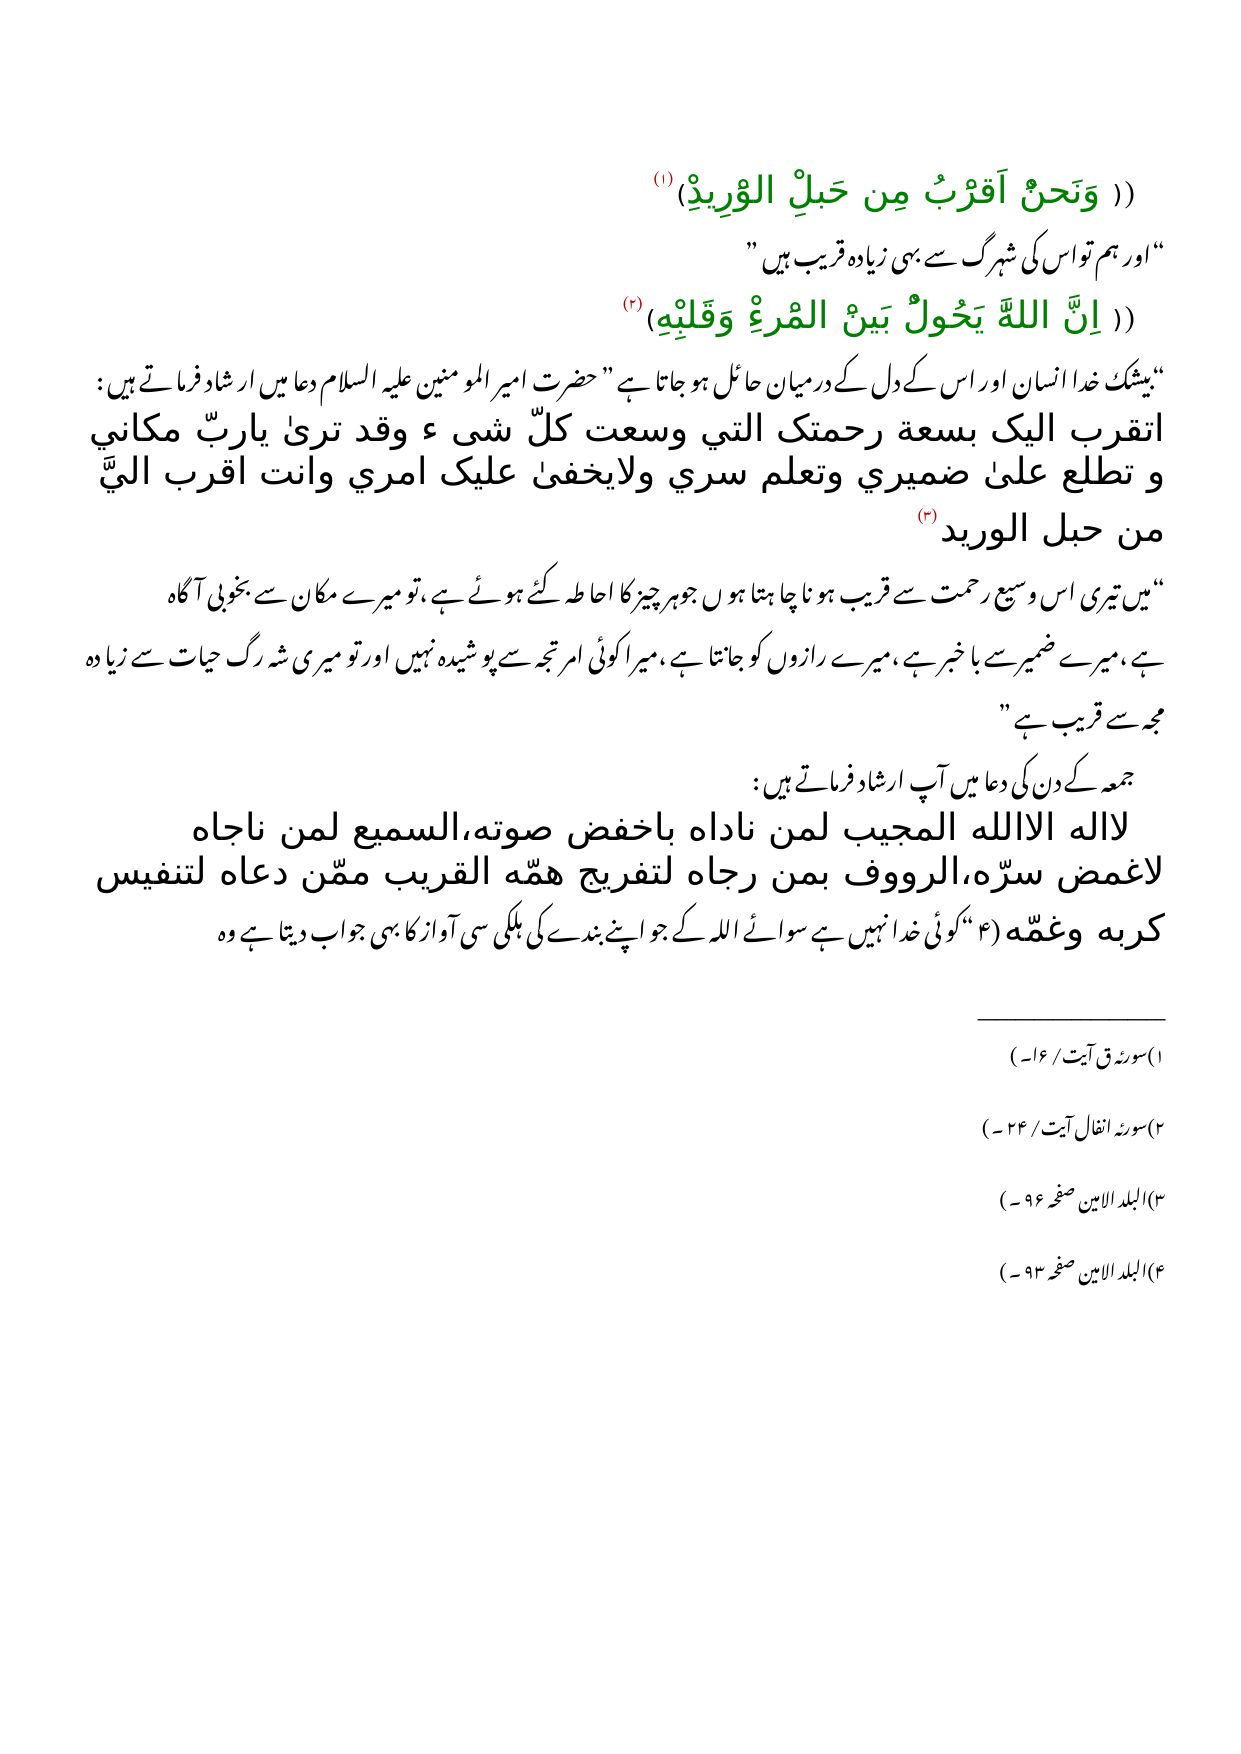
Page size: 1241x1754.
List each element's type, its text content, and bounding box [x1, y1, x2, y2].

text ( ( اِنَّ اللهَّٰ یَحُولُْ بَينَْ المَْرءِْ وَقَلبِْهِ) (٢) “بيشک خدا انسان اور اس کے دل کے درميان حا ئل ہو جاتا ہے ” حضرت امير المو منين عليہ السلام دعا ميں ار شاد فرما تے ہيں : اتقرب اليک بسعة رحمتک التي وسعت کلّ شی ء وقد تریٰ یاربّ مکاني و تطلع علیٰ ضميري وتعلم سري ولایخفیٰ عليک امري وانت اقرب اليَّ من حبل الورید (٣) “ميں تيری اس وسيع رحمت سے قریب ہو نا چا ہتا ہو ں جوہر چيز کا احا طہ کئے ہو ئے ہے ،تو ميرے مکان سے بخوبی آگاہ ہے ،ميرے ضميرسے با خبر ہے ،ميرے رازوں کو جانتا ہے ،ميرا کوئی امر تجه سے پو شيدہ نہيں اور تو مير ی شہ رگ حيات سے زیا دہ مجه سے قریب ہے ” [75, 281, 1165, 743]
text ۴)البلد الامين صفحہ ٩٣ ۔ ) [75, 1243, 1165, 1290]
text جمعہ کے دن کی دعا ميں آپ ارشاد فرماتے ہيں : [75, 743, 1165, 806]
text ____________________ ١)سورئہ ق آیت/ ۶ا۔ ) [75, 981, 1165, 1074]
text ٣)البلد الامين صفحہ ٩۶ ۔ ) [75, 1171, 1165, 1218]
text ( ( وَنَحنُْ اَقرَْبُ مِن حَبلِْ الوَْرِیدِْ) (١) “اور ہم تواس کی شہرگ سے بهی زیادہ قریب ہيں ” [75, 156, 1165, 281]
text ٢)سورئہ انفال آیت/ ٢۴ ۔ ) [75, 1099, 1165, 1146]
text لااله الاالله المجيب لمن ناداه باخفض صوته،السميع لمن ناجاه لاغمض سرّه،الرووف بمن رجاه لتفریج همّه القریب ممّن دعاه لتنفيس کربه وغمّه (۴ “کو ئی خدا نہيں ہے سوائے الله کے جو اپنے بندے کی ہلکی سی آواز کا بهی جواب دیتا ہے وہ [75, 806, 1165, 956]
